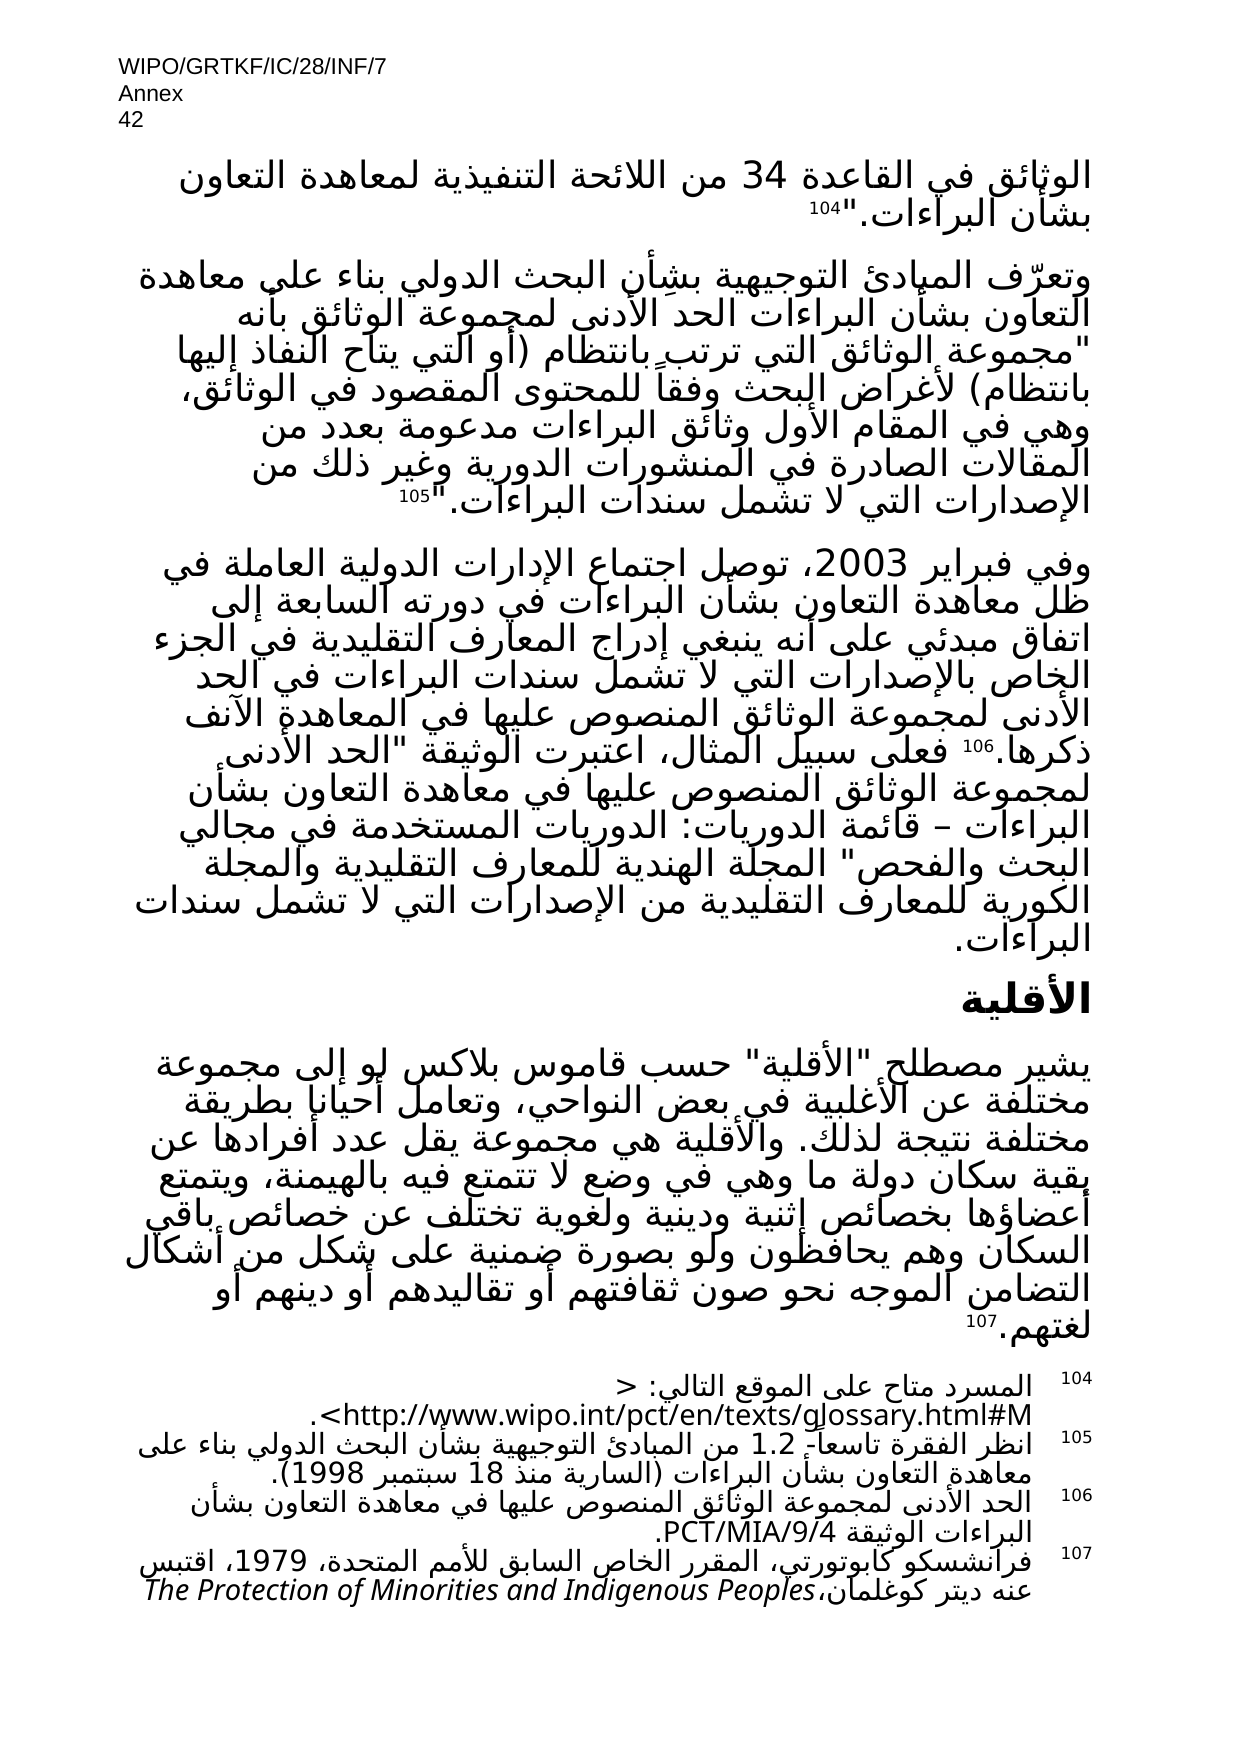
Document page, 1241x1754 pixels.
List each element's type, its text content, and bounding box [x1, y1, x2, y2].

text وتعرّف المبادئ التوجيهية بشِأن البحث الدولي بناء على معاهدة التعاون بشأن البراءات الحد الأدنى لمجموعة الوثائق بأنه "مجموعة الوثائق التي ترتب بانتظام (أو التي يتاح النفاذ إليها بانتظام) لأغراض البحث وفقاً للمحتوى المقصود في الوثائق، وهي في المقام الأول وثائق البراءات مدعومة بعدد من المقالات الصادرة في المنشورات الدورية وغير ذلك من الإصدارات التي لا تشمل سندات البراءات." [118, 258, 1092, 521]
text وفي فبراير 2003، توصل اجتماع الإدارات الدولية العاملة في ظل معاهدة التعاون بشأن البراءات في دورته السابعة إلى اتفاق مبدئي على أنه ينبغي إدراج المعارف التقليدية في الجزء الخاص بالإصدارات التي لا تشمل سندات البراءات في الحد الأدنى لمجموعة الوثائق المنصوص عليها في المعاهدة الآنف ذكرها. فعلى سبيل المثال، اعتبرت الوثيقة "الحد الأدنى لمجموعة الوثائق المنصوص عليها في معاهدة التعاون بشأن البراءات – قائمة الدوريات: الدوريات المستخدمة في مجالي البحث والفحص" المجلة الهندية للمعارف التقليدية والمجلة الكورية للمعارف التقليدية من الإصدارات التي لا تشمل سندات البراءات. [118, 546, 1092, 958]
text الأقلية [118, 983, 1092, 1021]
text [118, 158, 1092, 233]
text يشير مصطلح "الأقلية" حسب قاموس بلاكس لو إلى مجموعة مختلفة عن الأغلبية في بعض النواحي، وتعامل أحيانا بطريقة مختلفة نتيجة لذلك. والأقلية هي مجموعة يقل عدد أفرادها عن بقية سكان دولة ما وهي في وضع لا تتمتع فيه بالهيمنة، ويتمتع أعضاؤها بخصائص إثنية ودينية ولغوية تختلف عن خصائص باقي السكان وهم يحافظون ولو بصورة ضمنية على شكل من أشكال التضامن الموجه نحو صون ثقافتهم أو تقاليدهم أو دينهم أو لغتهم. [118, 1046, 1092, 1346]
